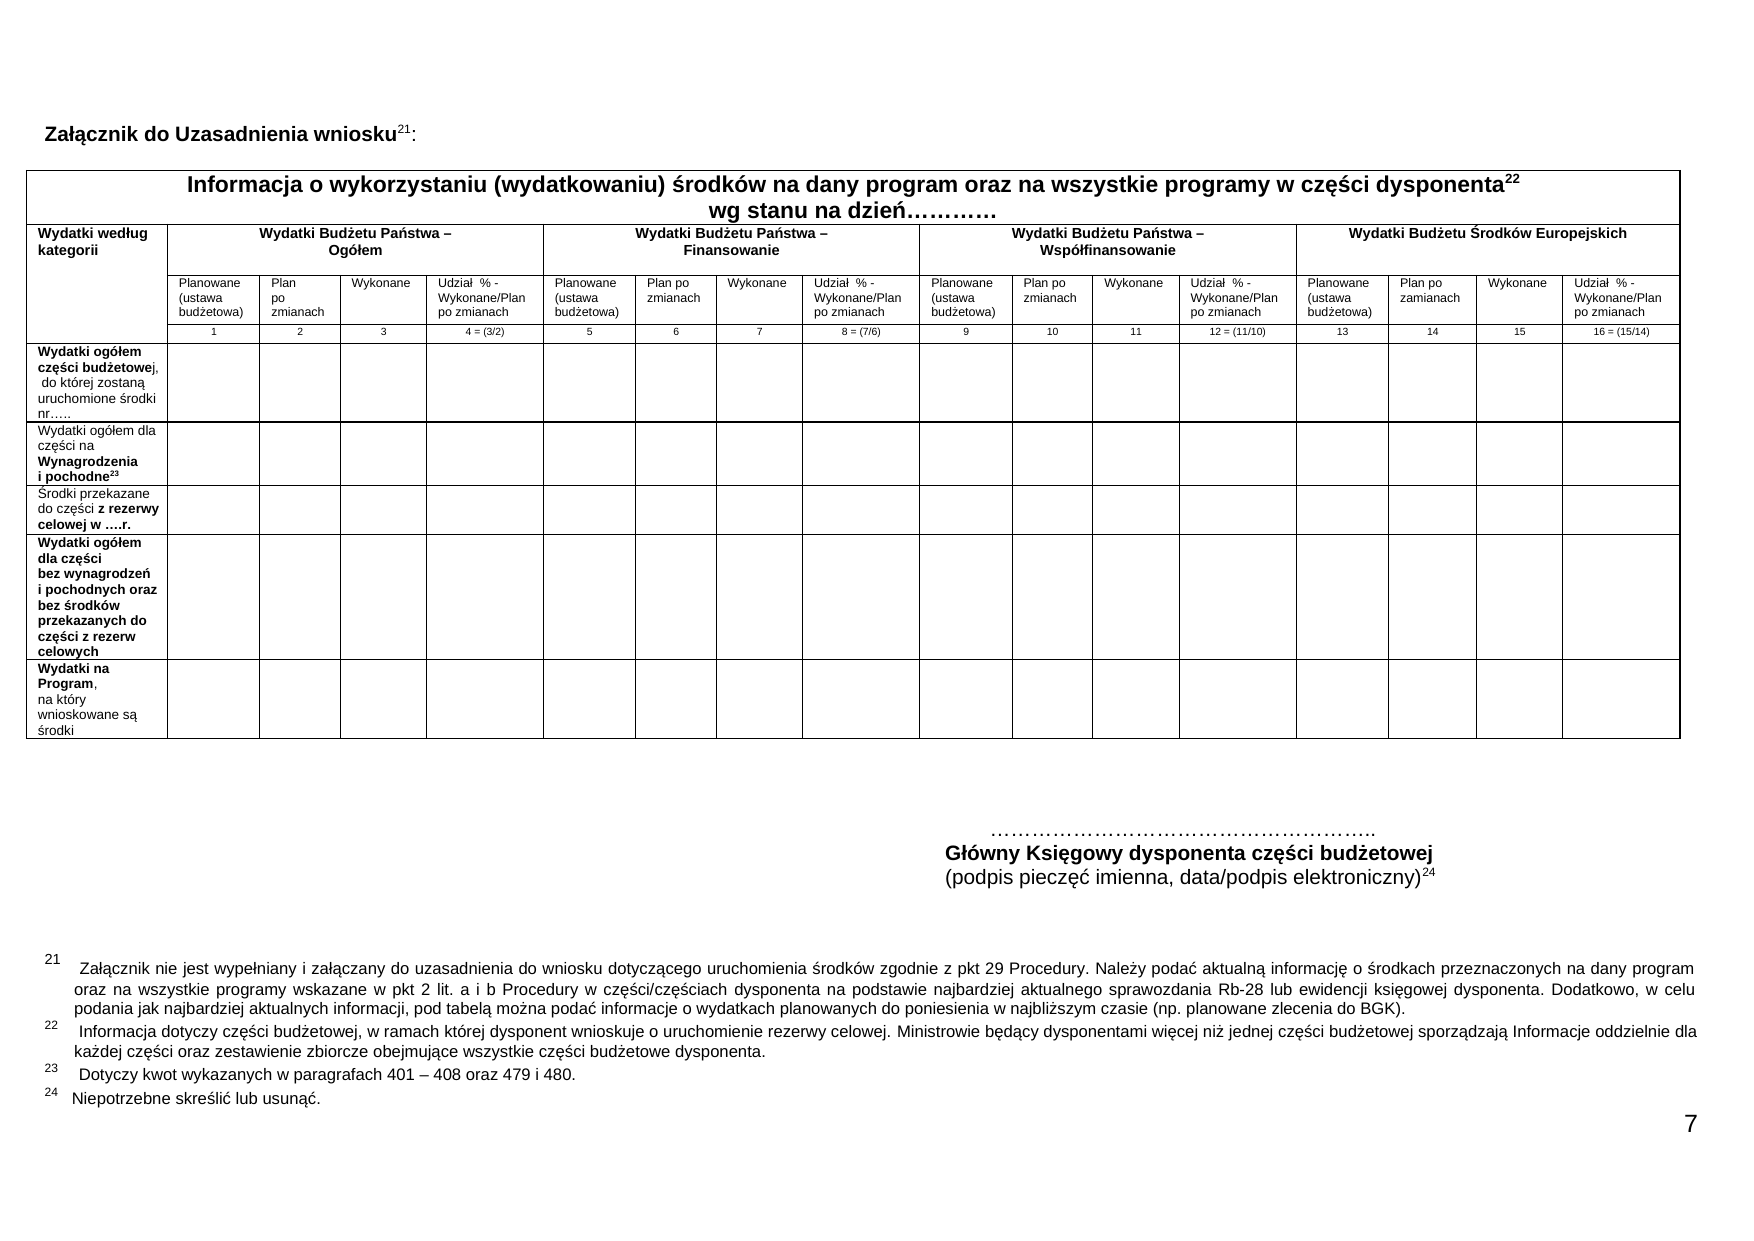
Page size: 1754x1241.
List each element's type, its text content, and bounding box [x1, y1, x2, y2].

table_cell [544, 486, 635, 534]
table_cell [427, 486, 543, 534]
text Główny Księgowy dysponenta części budżetowej [945, 841, 1698, 865]
table_cell [1563, 423, 1679, 484]
table_cell [1389, 423, 1476, 484]
table_cell [544, 344, 635, 421]
table_cell [1093, 535, 1179, 659]
table_cell 7 [717, 325, 802, 343]
table_cell [168, 535, 259, 659]
table_cell [427, 660, 543, 738]
table_cell 14 [1389, 325, 1476, 343]
table_cell [803, 486, 919, 534]
table_cell Środki przekazane do części z rezerwy celowej w ….r. [27, 486, 167, 534]
table_cell [260, 660, 340, 738]
table_cell [920, 423, 1012, 484]
table_cell [1180, 660, 1296, 738]
table_cell [1297, 423, 1388, 484]
table_cell Udział % - Wykonane/Plan po zmianach [803, 276, 919, 324]
table_cell [168, 486, 259, 534]
table_cell 15 [1477, 325, 1562, 343]
table_cell [544, 660, 635, 738]
table_cell [168, 344, 259, 421]
table_cell [1013, 535, 1092, 659]
table_cell [636, 344, 716, 421]
table_cell [1297, 486, 1388, 534]
table_cell [427, 535, 543, 659]
table_cell [920, 535, 1012, 659]
table_cell Wydatki ogółem dla części na Wynagrodzenia i pochodne [27, 423, 167, 484]
table_cell [168, 423, 259, 484]
table_cell [427, 344, 543, 421]
table_cell [544, 423, 635, 484]
table_cell [636, 423, 716, 484]
table_cell [803, 660, 919, 738]
table_cell Wykonane [341, 276, 426, 324]
table_cell Plan po zmianach [636, 276, 716, 324]
table_cell 9 [920, 325, 1012, 343]
table_cell Wykonane [717, 276, 802, 324]
table_cell [803, 423, 919, 484]
table_cell 3 [341, 325, 426, 343]
table_cell Plan po zmianach [260, 276, 340, 324]
table_cell Planowane (ustawa budżetowa) [168, 276, 259, 324]
table_cell [1297, 660, 1388, 738]
table_cell Wydatki ogółem części budżetowej, do której zostaną uruchomione środki nr….. [27, 344, 167, 421]
table_cell Plan po zmianach [1013, 276, 1092, 324]
table_cell [168, 660, 259, 738]
table_cell Wydatki Budżetu Środków Europejskich [1297, 225, 1679, 275]
table_cell [1563, 344, 1679, 421]
table_cell 8 = (7/6) [803, 325, 919, 343]
table_cell [1180, 344, 1296, 421]
table_cell [1563, 535, 1679, 659]
table_cell [427, 423, 543, 484]
table_cell 12 = (11/10) [1180, 325, 1296, 343]
table_cell Wykonane [1093, 276, 1179, 324]
table_cell [636, 535, 716, 659]
table_cell [1013, 486, 1092, 534]
table_cell [260, 486, 340, 534]
table_cell 16 = (15/14) [1563, 325, 1679, 343]
table_cell [1093, 344, 1179, 421]
table_cell 2 [260, 325, 340, 343]
table_cell [1477, 535, 1562, 659]
table_cell [341, 660, 426, 738]
table_cell Wydatki Budżetu Państwa – Finansowanie [544, 225, 919, 275]
table_cell [341, 423, 426, 484]
table_cell [636, 486, 716, 534]
text (podpis pieczęć imienna, data/podpis elektroniczny) [945, 865, 1698, 889]
table_cell Wykonane [1477, 276, 1562, 324]
table_cell Wydatki Budżetu Państwa – Współfinansowanie [920, 225, 1296, 275]
text ……………………………………………….. [989, 817, 1698, 841]
table_cell 10 [1013, 325, 1092, 343]
table_cell 1 [168, 325, 259, 343]
table_cell [1180, 423, 1296, 484]
table_cell [1389, 486, 1476, 534]
table_cell Udział % - Wykonane/Plan po zmianach [427, 276, 543, 324]
table_cell [1013, 423, 1092, 484]
table_cell [1093, 486, 1179, 534]
table_cell Udział % - Wykonane/Plan po zmianach [1563, 276, 1679, 324]
table_cell [1093, 423, 1179, 484]
table_cell Wydatki ogółem dla części bez wynagrodzeń i pochodnych oraz bez środków przekazanych do części z rezerw celowych [27, 535, 167, 659]
table_cell [1297, 344, 1388, 421]
table_cell [544, 535, 635, 659]
table_cell [1389, 344, 1476, 421]
table_cell Wydatki na Program, na który wnioskowane są środki [27, 660, 167, 738]
table_cell [717, 486, 802, 534]
table_cell [1477, 660, 1562, 738]
table_cell [1297, 535, 1388, 659]
table_cell 11 [1093, 325, 1179, 343]
table_cell [260, 535, 340, 659]
table_cell [1013, 344, 1092, 421]
table_cell [717, 344, 802, 421]
table_cell 4 = (3/2) [427, 325, 543, 343]
table_cell Planowane (ustawa budżetowa) [920, 276, 1012, 324]
table_cell [920, 660, 1012, 738]
table_cell [1389, 535, 1476, 659]
table_cell [1477, 486, 1562, 534]
table_cell [341, 486, 426, 534]
table_cell [1180, 535, 1296, 659]
table_cell [636, 660, 716, 738]
table_cell Wydatki Budżetu Państwa – Ogółem [168, 225, 543, 275]
table_cell [341, 535, 426, 659]
table_cell [1563, 660, 1679, 738]
table_cell 5 [544, 325, 635, 343]
table_cell [717, 423, 802, 484]
table_cell [803, 535, 919, 659]
table_cell [1013, 660, 1092, 738]
table_cell Planowane (ustawa budżetowa) [1297, 276, 1388, 324]
table_cell [920, 486, 1012, 534]
table_cell [1180, 486, 1296, 534]
table_cell [803, 344, 919, 421]
table_cell [1477, 344, 1562, 421]
table_cell Plan po zamianach [1389, 276, 1476, 324]
table_cell Udział % - Wykonane/Plan po zmianach [1180, 276, 1296, 324]
table_cell 13 [1297, 325, 1388, 343]
text Załącznik do Uzasadnienia wniosku: [44, 122, 1698, 146]
table_cell [1563, 486, 1679, 534]
table_cell [260, 423, 340, 484]
table_cell [1477, 423, 1562, 484]
table_cell [1093, 660, 1179, 738]
table_cell [260, 344, 340, 421]
table_cell Wydatki według kategorii [27, 225, 167, 343]
table_cell [717, 660, 802, 738]
table_cell 6 [636, 325, 716, 343]
table_cell [717, 535, 802, 659]
table_cell [1389, 660, 1476, 738]
table_cell [341, 344, 426, 421]
table_header Informacja o wykorzystaniu (wydatkowaniu) środków na dany program oraz na wszystkie programy w części dysponenta wg stanu na dzień………… [27, 171, 1679, 223]
table_cell [920, 344, 1012, 421]
table_cell Planowane (ustawa budżetowa) [544, 276, 635, 324]
